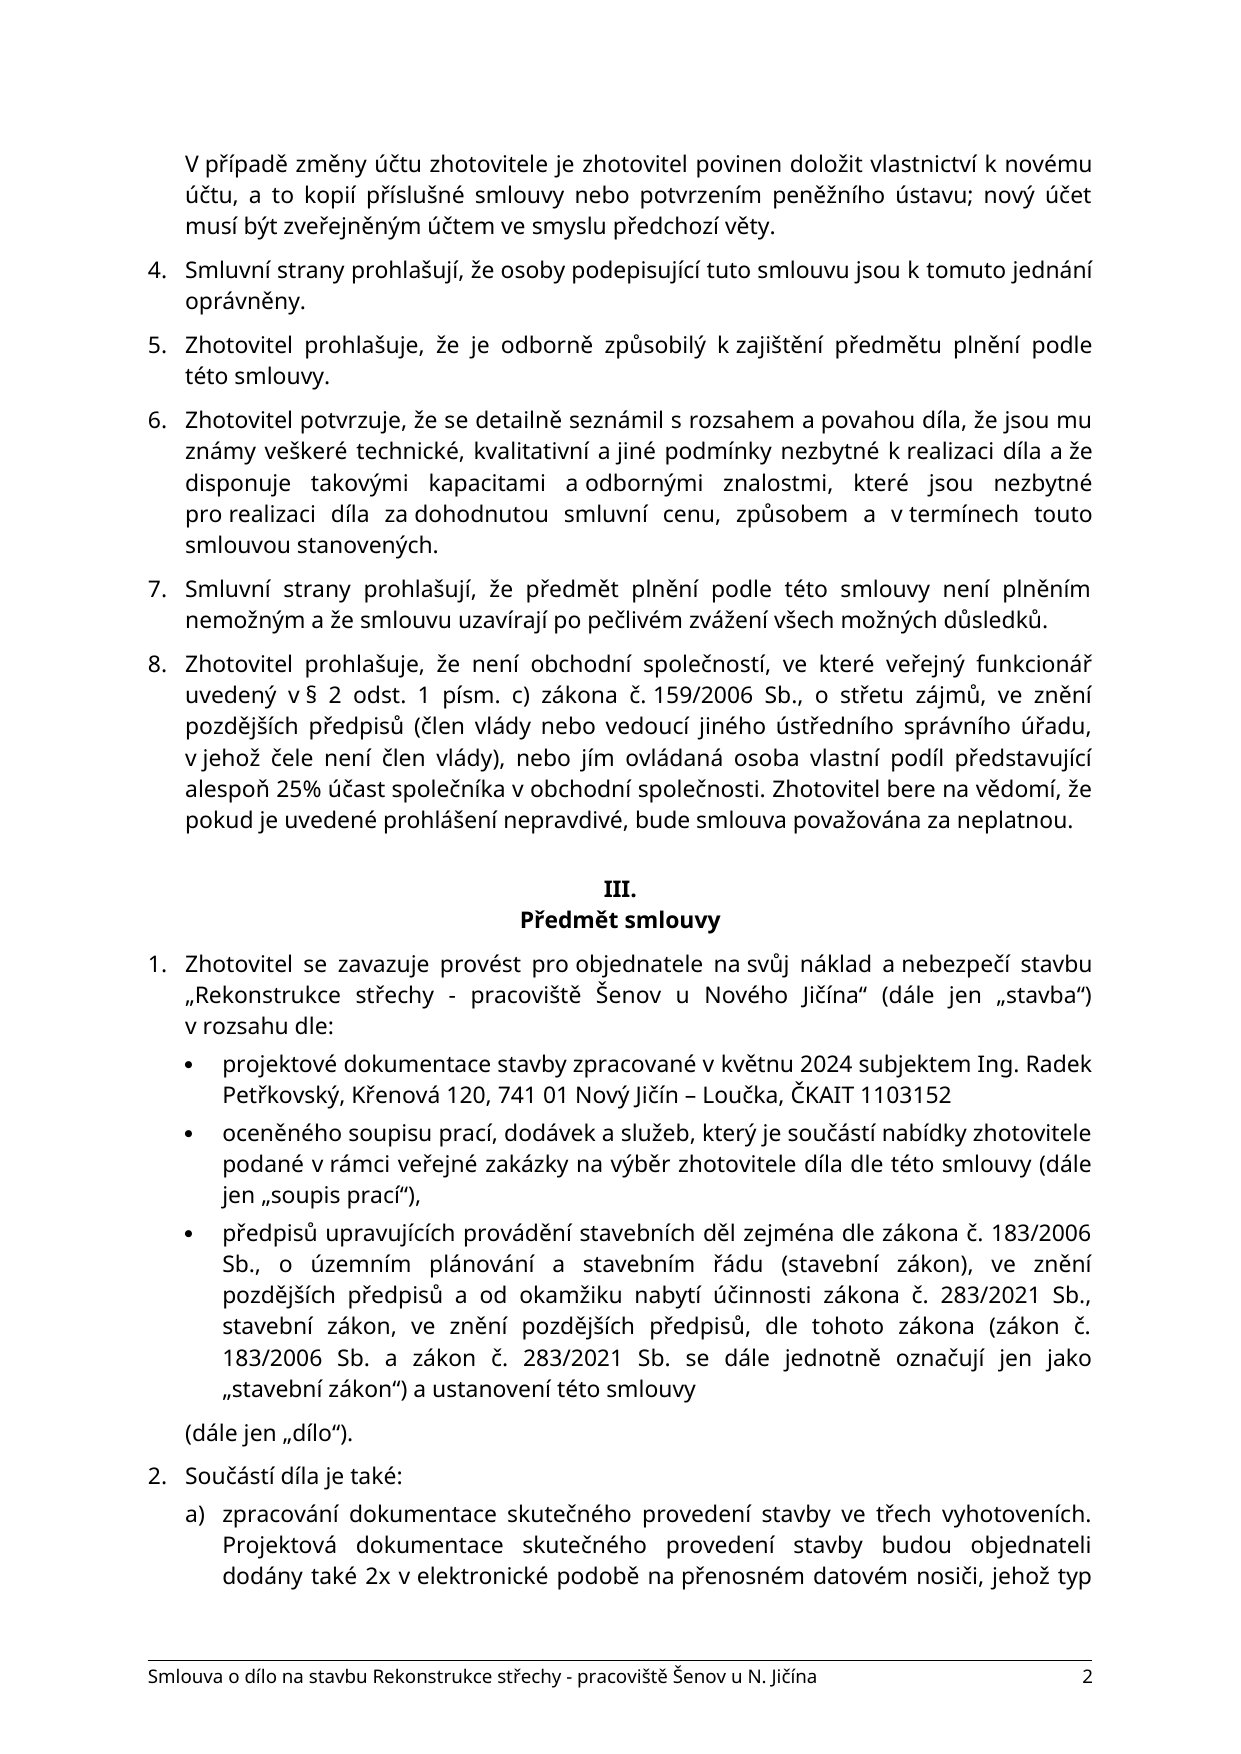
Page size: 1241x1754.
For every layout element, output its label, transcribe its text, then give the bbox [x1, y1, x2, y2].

list Smluvní strany prohlašují, že osoby podepisující tuto smlouvu jsou k tomuto jednání oprávněny. [148, 254, 1092, 316]
list Zhotovitel potvrzuje, že se detailně seznámil s rozsahem a povahou díla, že jsou mu známy veškeré technické, kvalitativní a jiné podmínky nezbytné k realizaci díla a že disponuje takovými kapacitami a odbornými znalostmi, které jsou nezbytné pro realizaci díla za dohodnutou smluvní cenu, způsobem a v termínech touto smlouvou stanovených. [148, 404, 1092, 560]
list předpisů upravujících provádění stavebních děl zejména dle zákona č. 183/2006 Sb., o územním plánování a stavebním řádu (stavební zákon), ve znění pozdějších předpisů a od okamžiku nabytí účinnosti zákona č. 283/2021 Sb., stavební zákon, ve znění pozdějších předpisů, dle tohoto zákona (zákon č. 183/2006 Sb. a zákon č. 283/2021 Sb. se dále jednotně označují jen jako „stavební zákon“) a ustanovení této smlouvy [185, 1216, 1092, 1404]
list Zhotovitel prohlašuje, že není obchodní společností, ve které veřejný funkcionář uvedený v § 2 odst. 1 písm. c) zákona č. 159/2006 Sb., o střetu zájmů, ve znění pozdějších předpisů (člen vlády nebo vedoucí jiného ústředního správního úřadu, v jehož čele není člen vlády), nebo jím ovládaná osoba vlastní podíl představující alespoň 25% účast společníka v obchodní společnosti. Zhotovitel bere na vědomí, že pokud je uvedené prohlášení nepravdivé, bude smlouva považována za neplatnou. [148, 648, 1092, 835]
list Zhotovitel prohlašuje, že je odborně způsobilý k zajištění předmětu plnění podle této smlouvy. [148, 329, 1092, 391]
list Zhotovitel se zavazuje provést pro objednatele na svůj náklad a nebezpečí stavbu „Rekonstrukce střechy - pracoviště Šenov u Nového Jičína“ (dále jen „stavba“) v rozsahu dle: [148, 948, 1092, 1041]
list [185, 1498, 1092, 1591]
text III. Předmět smlouvy [148, 873, 1092, 935]
text (dále jen „dílo“). [185, 1416, 1092, 1448]
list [148, 148, 1092, 241]
list projektové dokumentace stavby zpracované v květnu 2024 subjektem Ing. Radek Petřkovský, Křenová 120, 741 01 Nový Jičín – Loučka, ČKAIT 1103152 [185, 1048, 1092, 1110]
list Součástí díla je také: [148, 1460, 1092, 1491]
list Smluvní strany prohlašují, že předmět plnění podle této smlouvy není plněním nemožným a že smlouvu uzavírají po pečlivém zvážení všech možných důsledků. [148, 573, 1092, 635]
list oceněného soupisu prací, dodávek a služeb, který je součástí nabídky zhotovitele podané v rámci veřejné zakázky na výběr zhotovitele díla dle této smlouvy (dále jen „soupis prací“), [185, 1116, 1092, 1210]
